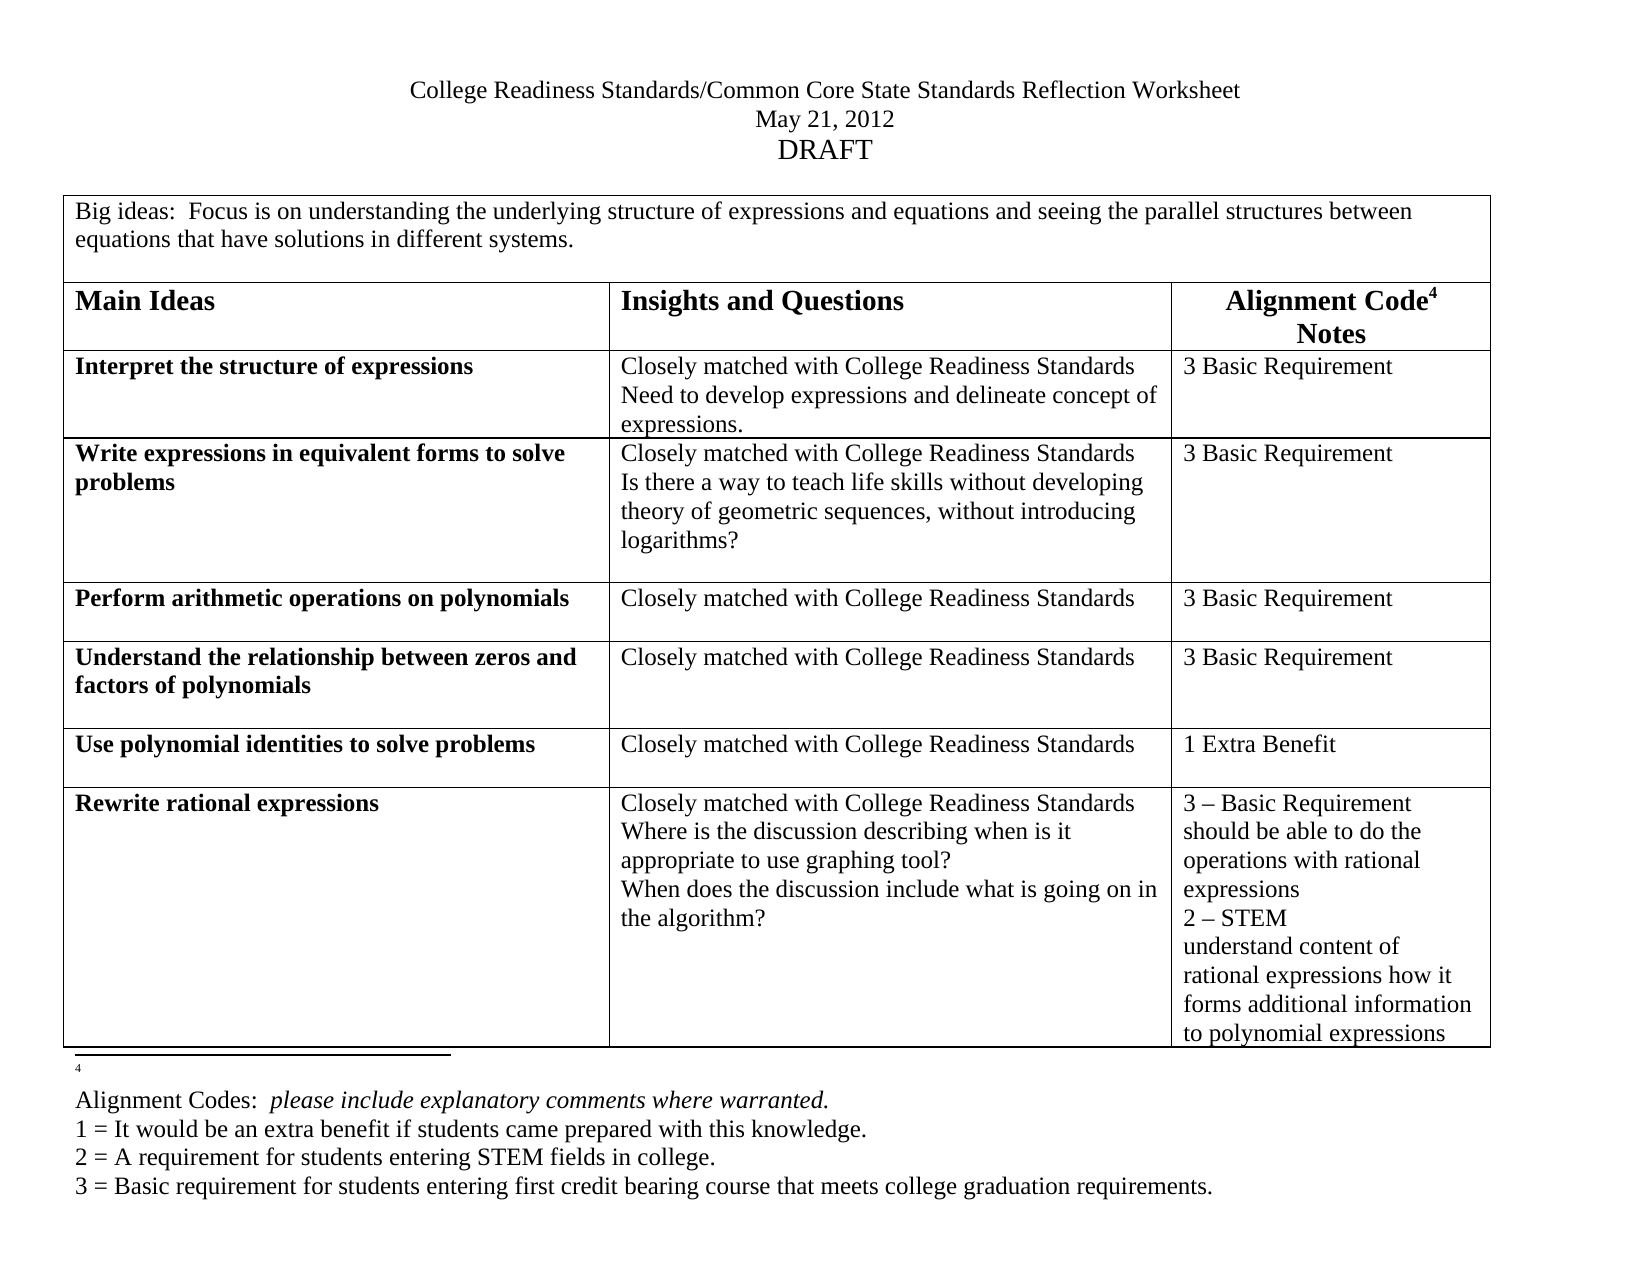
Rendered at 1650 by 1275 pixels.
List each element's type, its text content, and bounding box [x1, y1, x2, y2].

table_cell 3 Basic Requirement [1172, 439, 1490, 582]
table_cell Rewrite rational expressions [64, 788, 609, 1046]
table_cell Alignment Code Notes [1172, 283, 1490, 350]
table_cell Interpret the structure of expressions [64, 351, 609, 437]
table_cell Closely matched with College Readiness Standards Where is the discussion describing when is it appropriate to use graphing tool? When does the discussion include what is going on in the algorithm? [610, 788, 1171, 1046]
table_cell Closely matched with College Readiness Standards Need to develop expressions and delineate concept of expressions. [610, 351, 1171, 437]
table_cell 1 Extra Benefit [1172, 729, 1490, 787]
table_cell Write expressions in equivalent forms to solve problems [64, 439, 609, 582]
table_cell Big ideas: Focus is on understanding the underlying structure of expressions and equations and seeing the parallel structures between equations that have solutions in different systems. [64, 196, 1490, 282]
table_cell 3 – Basic Requirement should be able to do the operations with rational expressions 2 – STEM understand content of rational expressions how it forms additional information to polynomial expressions [1172, 788, 1490, 1046]
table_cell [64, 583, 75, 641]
table_cell Main Ideas [64, 283, 609, 350]
table_cell 3 Basic Requirement [1172, 351, 1490, 437]
table_cell Closely matched with College Readiness Standards Is there a way to teach life skills without developing theory of geometric sequences, without introducing logarithms? [610, 439, 1171, 582]
table_cell Closely matched with College Readiness Standards [610, 642, 1171, 728]
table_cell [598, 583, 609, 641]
table_cell 3 Basic Requirement [1172, 583, 1490, 641]
table_cell 3 Basic Requirement [1172, 642, 1490, 728]
table_cell Closely matched with College Readiness Standards [610, 729, 1171, 787]
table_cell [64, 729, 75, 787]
table_cell Understand the relationship between zeros and factors of polynomials [64, 642, 609, 728]
table_cell Insights and Questions [610, 283, 1171, 350]
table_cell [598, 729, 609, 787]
table_cell Closely matched with College Readiness Standards [610, 583, 1171, 641]
